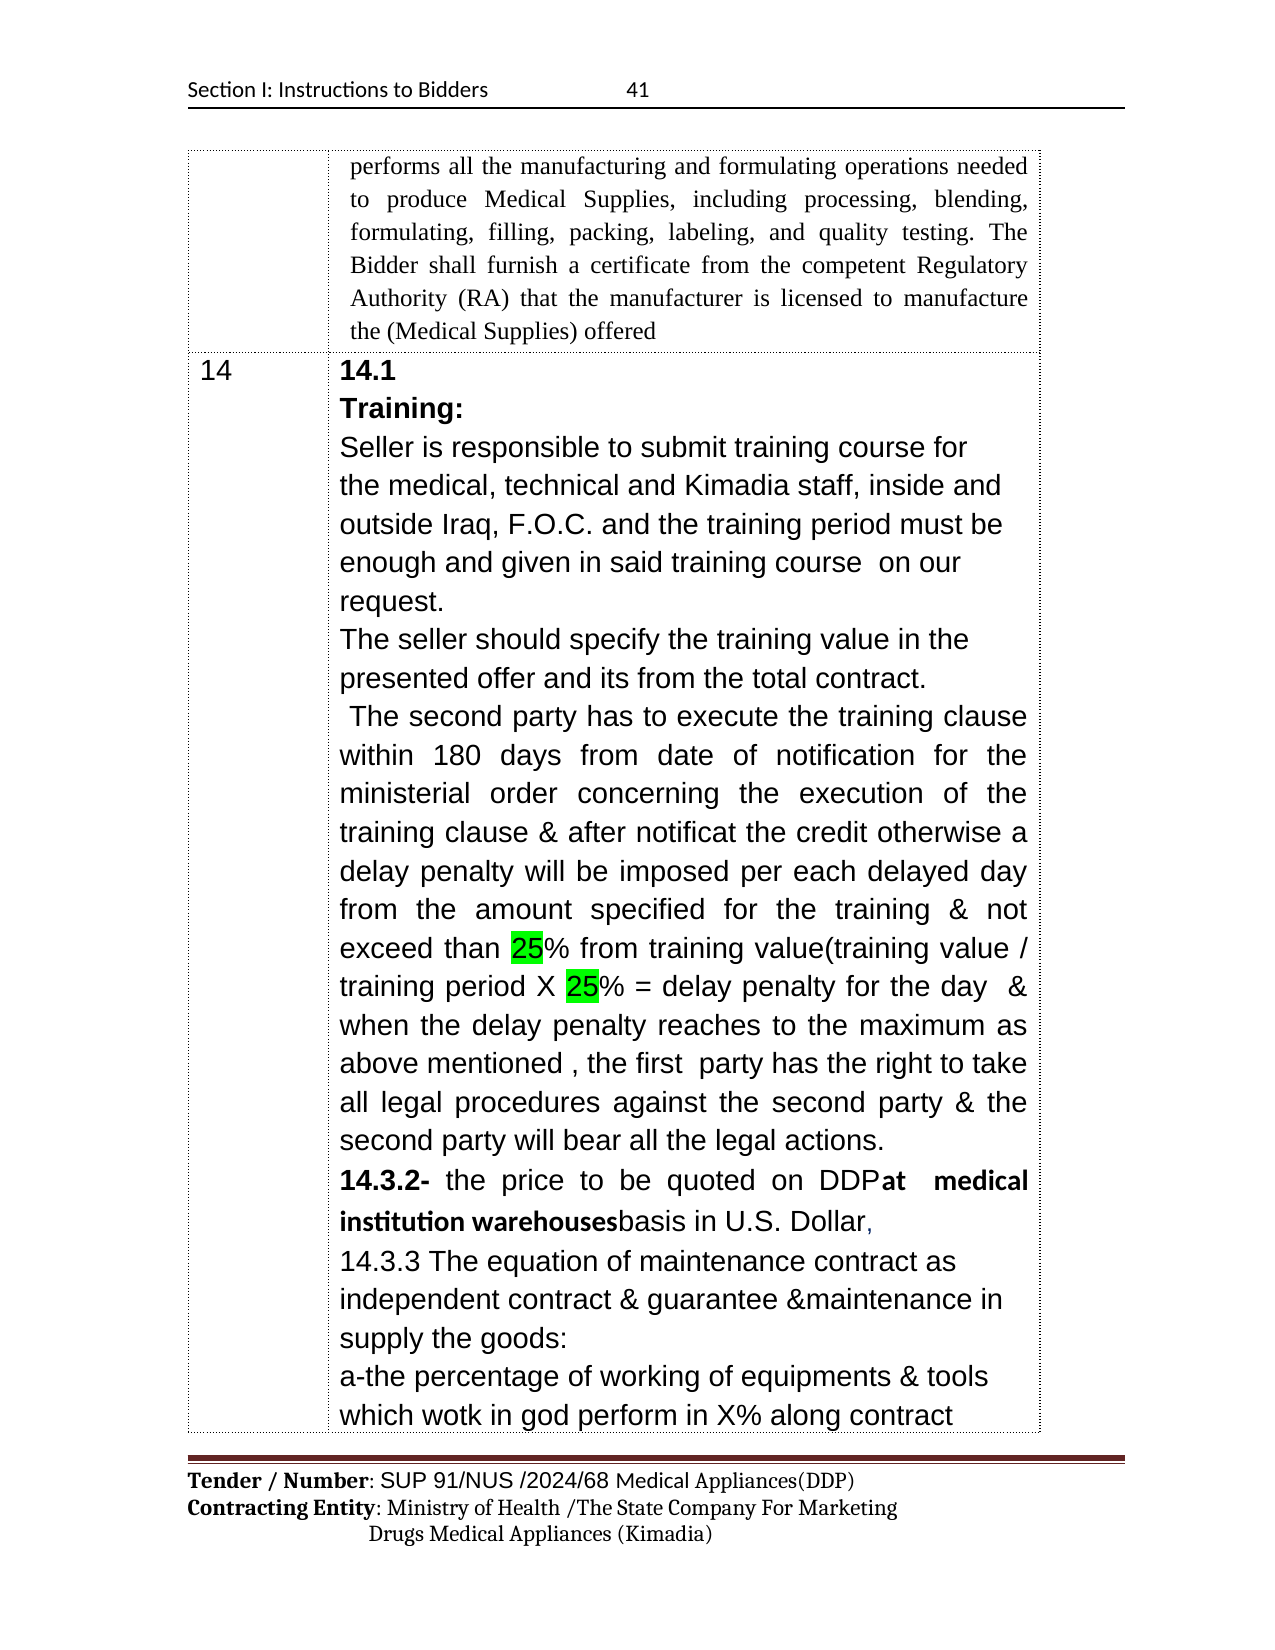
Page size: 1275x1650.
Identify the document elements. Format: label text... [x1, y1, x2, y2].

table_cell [328, 352, 1040, 1432]
table_cell 14 [188, 352, 328, 1432]
table_cell ITB 12.1 [188, 150, 328, 352]
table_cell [328, 150, 1040, 352]
